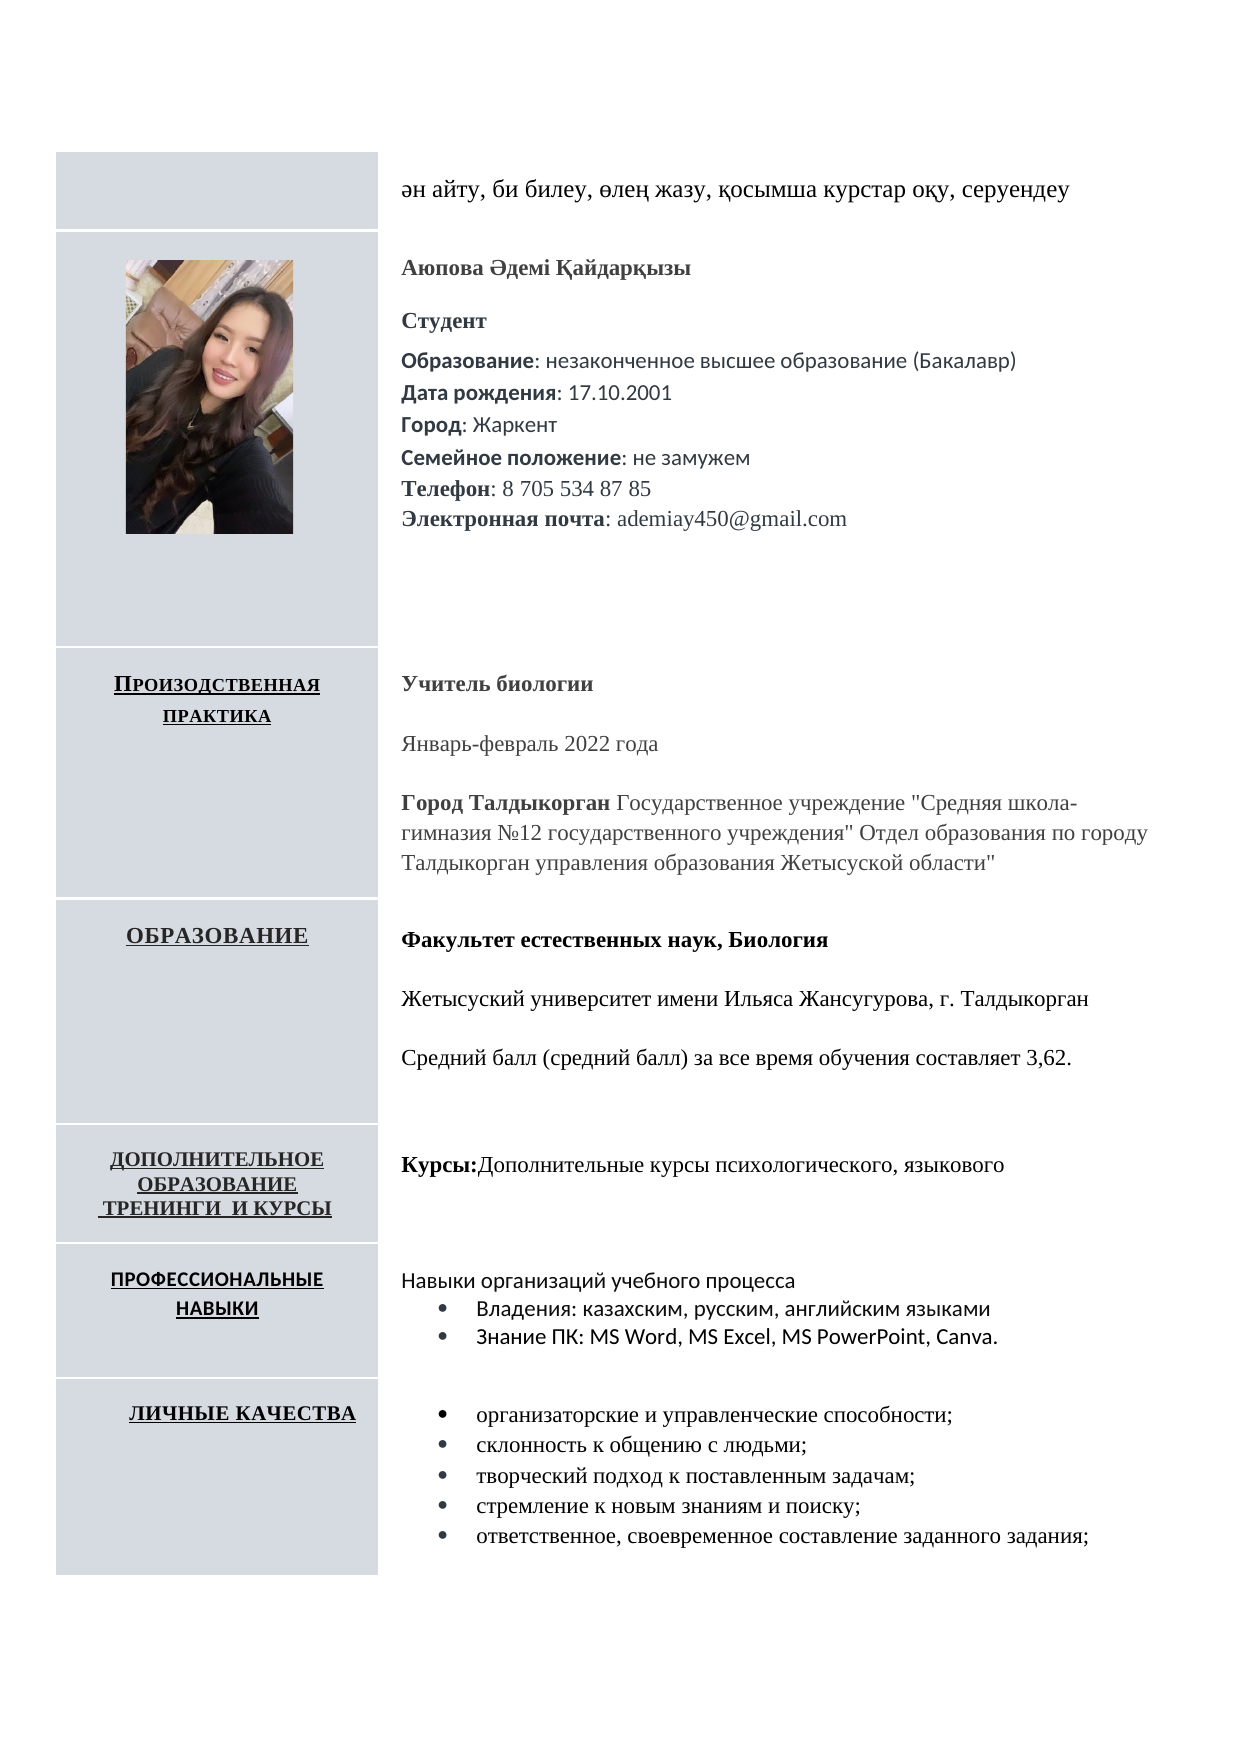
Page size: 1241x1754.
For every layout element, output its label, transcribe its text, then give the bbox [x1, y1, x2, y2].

table_cell Произодственная практика [56, 648, 378, 897]
picture [125, 260, 294, 534]
table_cell Учитель биологии Январь-февраль 2022 года Город Талдыкорган Государственное учреждение "Средняя школа-гимназия №12 государственного учреждения" Отдел образования по городу Талдыкорган управления образования Жетысуской области" [380, 648, 1179, 897]
table_cell ЛИЧНЫЕ КАЧЕСТВА [56, 1379, 378, 1575]
table_cell организаторские и управленческие способности; склонность к общению с людьми; творческий подход к поставленным задачам; стремление к новым знаниям и поиску; ответственное, своевременное составление заданного задания; [380, 1379, 1179, 1575]
table_cell Курсы:Дополнительные курсы психологического, языкового [380, 1125, 1179, 1242]
table_cell ПРОФЕССИОНАЛЬНЫЕ НАВЫКИ [56, 1244, 378, 1377]
table_cell [56, 232, 378, 646]
table_cell АҚПАРАТ: [56, 152, 378, 229]
table_cell Факультет естественных наук, Биология Жетысуский университет имени Ильяса Жансугурова, г. Талдыкорган Средний балл (средний балл) за все время обучения составляет 3,62. [380, 900, 1179, 1123]
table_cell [380, 152, 1179, 229]
table_cell ОБРАЗОВАНИЕ [56, 900, 378, 1123]
table_cell Аюпова Әдемі Қайдарқызы Студент Образование: незаконченное высшее образование (Бакалавр) Дата рождения: 17.10.2001 Город: Жаркент Семейное положение: не замужем Телефон: 8 705 534 87 85 Электронная почта: ademiay450@gmail.com [380, 232, 1179, 646]
table_cell ДОПОЛНИТЕЛЬНОЕ ОБРАЗОВАНИЕ ТРЕНИНГИ И КУРСЫ [56, 1125, 378, 1242]
table_cell Навыки организаций учебного процесса Владения: казахским, русским, английским языками Знание ПК: MS Word, MS Excel, MS PowerPoint, Canva. [380, 1244, 1179, 1377]
